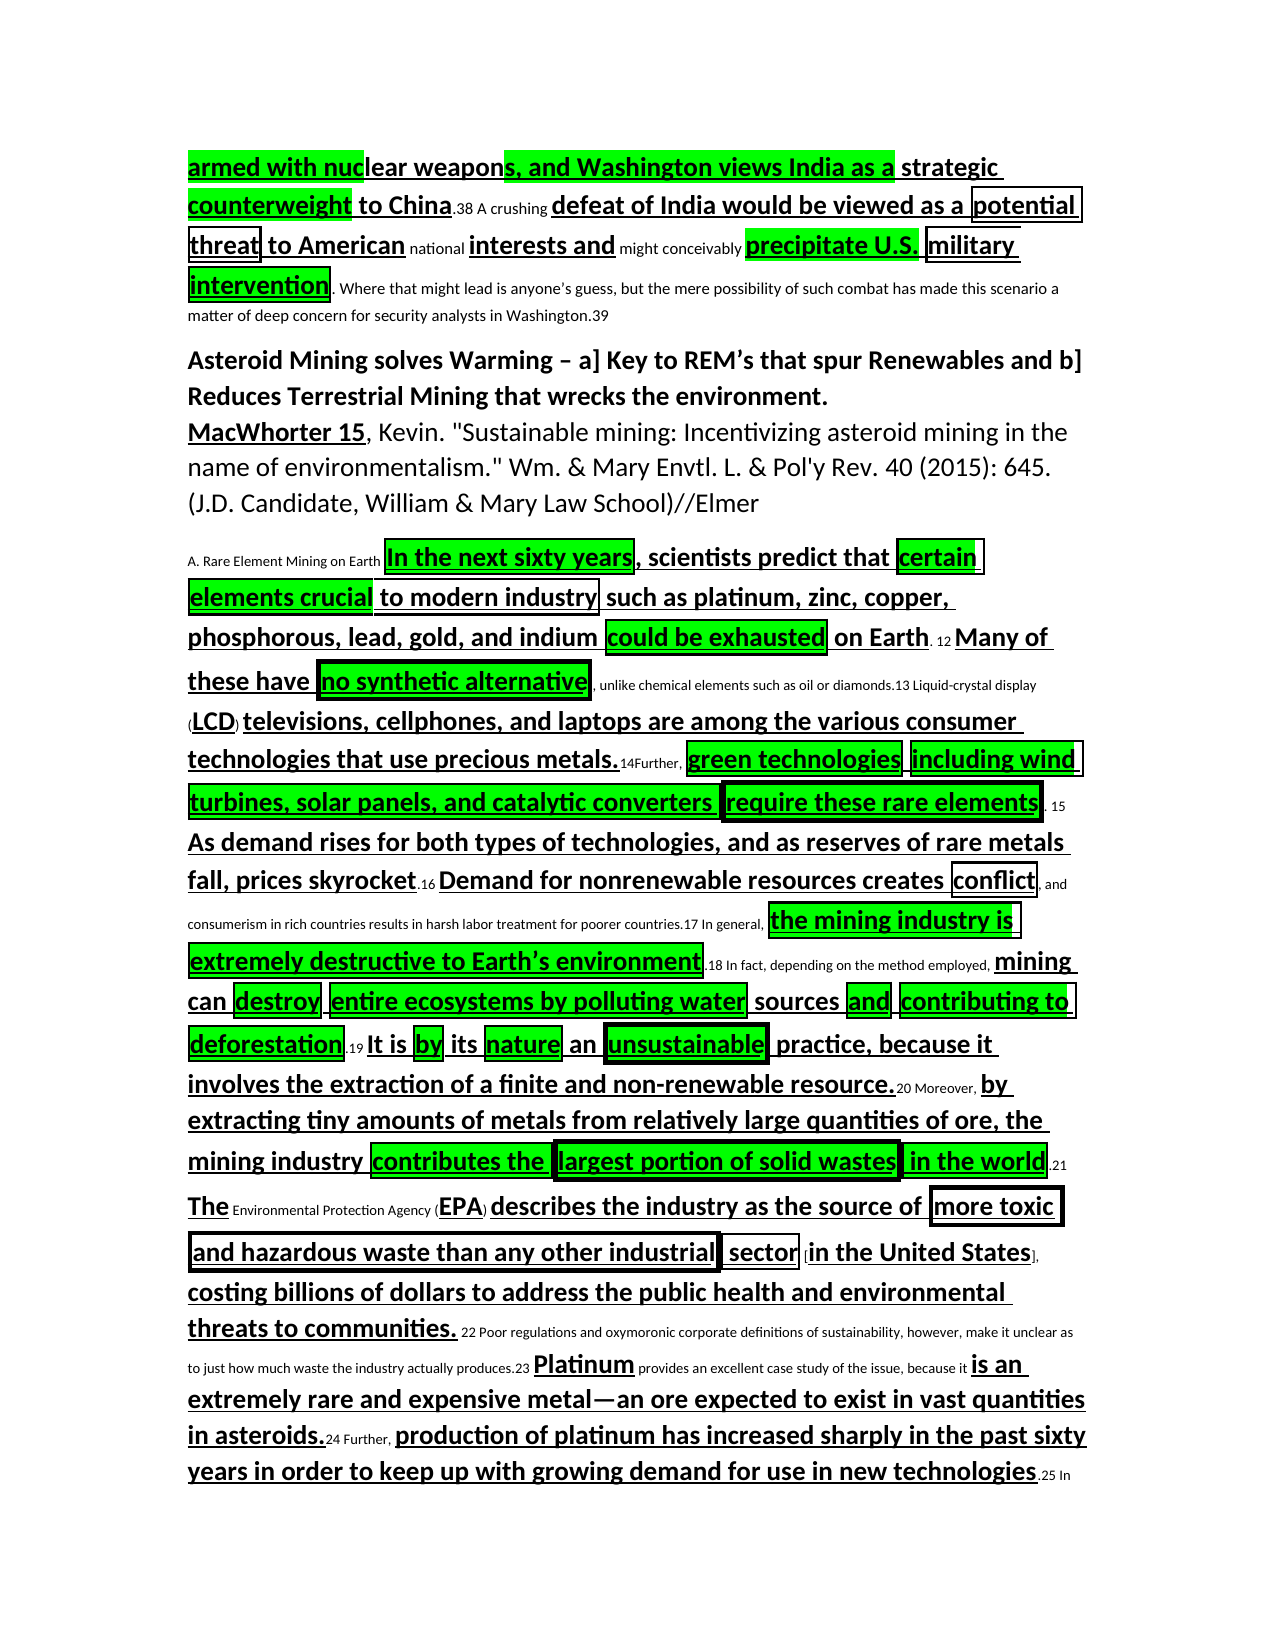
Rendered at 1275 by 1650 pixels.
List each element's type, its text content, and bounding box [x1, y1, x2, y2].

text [187, 150, 1087, 325]
subtitle Asteroid Mining solves Warming – a] Key to REM’s that spur Renewables and b] Reduces Terrestrial Mining that wrecks the environment. [187, 343, 1087, 412]
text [187, 538, 1087, 1487]
text MacWhorter 15, Kevin. "Sustainable mining: Incentivizing asteroid mining in the name of environmentalism." Wm. & Mary Envtl. L. & Pol'y Rev. 40 (2015): 645. (J.D. Candidate, William & Mary Law School)//Elmer [187, 415, 1087, 519]
